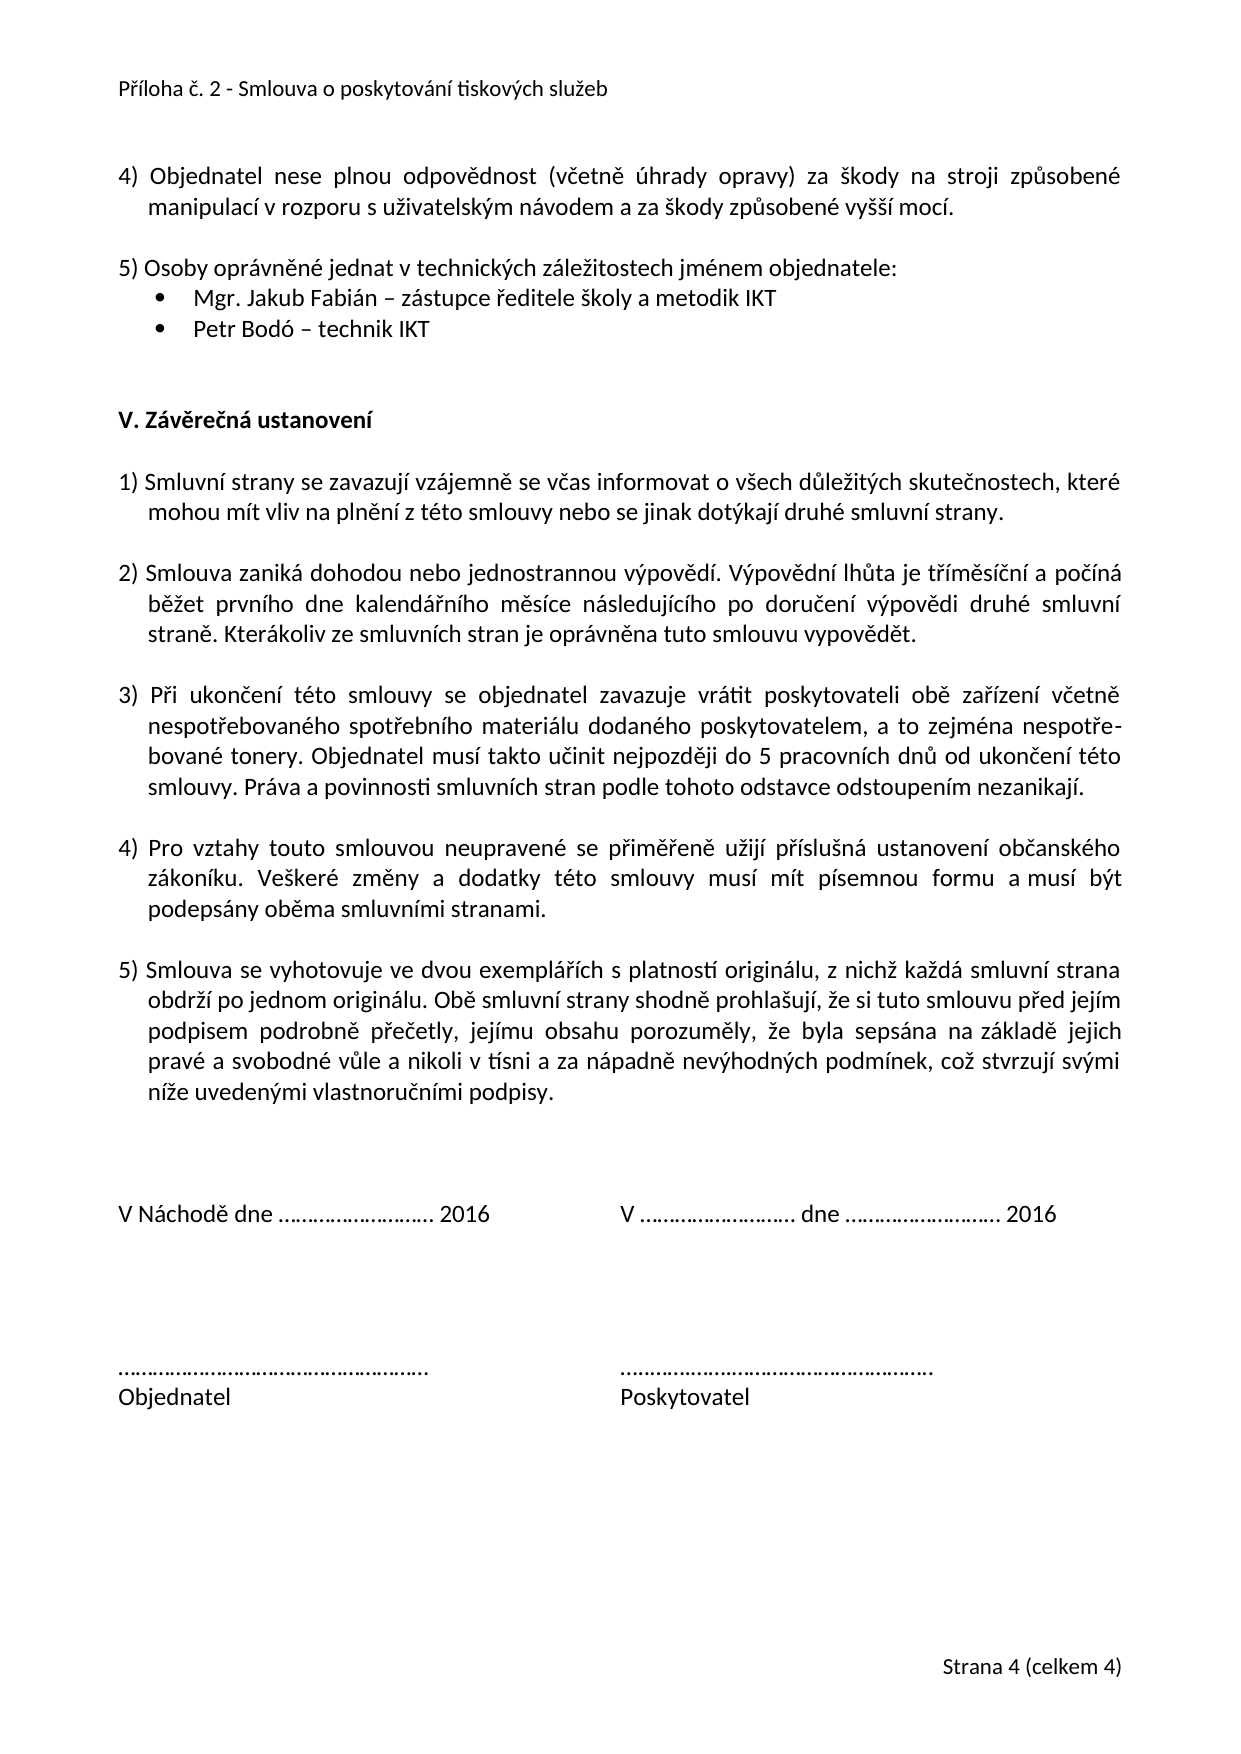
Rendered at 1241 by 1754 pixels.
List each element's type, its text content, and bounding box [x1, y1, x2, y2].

text V. Závěrečná ustanovení [118, 404, 1122, 435]
list Petr Bodó – technik IKT [156, 313, 1122, 343]
text Objednatel Poskytovatel [118, 1381, 1122, 1412]
text V Náchodě dne ……………………… 2016 V ……………………… dne ……………………… 2016 [118, 1198, 1122, 1229]
text 2) Smlouva zaniká dohodou nebo jednostrannou výpovědí. Výpovědní lhůta je tříměsíční a počíná běžet prvního dne kalendářního měsíce následujícího po doručení výpovědi druhé smluvní straně. Kterákoliv ze smluvních stran je oprávněna tuto smlouvu vypovědět. [118, 557, 1122, 649]
text 1) Smluvní strany se zavazují vzájemně se včas informovat o všech důležitých skutečnostech, které mohou mít vliv na plnění z této smlouvy nebo se jinak dotýkají druhé smluvní strany. [118, 466, 1122, 527]
list Mgr. Jakub Fabián – zástupce ředitele školy a metodik IKT [156, 282, 1122, 313]
text 3) Při ukončení této smlouvy se objednatel zavazuje vrátit poskytovateli obě zařízení včetně nespotřebovaného spotřebního materiálu dodaného poskytovatelem, a to zejména nespotřebované tonery. Objednatel musí takto učinit nejpozději do 5 pracovních dnů od ukončení této smlouvy. Práva a povinnosti smluvních stran podle tohoto odstavce odstoupením nezanikají. [118, 679, 1122, 801]
text 5) Osoby oprávněné jednat v technických záležitostech jménem objednatele: [118, 252, 1122, 282]
text 5) Smlouva se vyhotovuje ve dvou exemplářích s platností originálu, z nichž každá smluvní strana obdrží po jednom originálu. Obě smluvní strany shodně prohlašují, že si tuto smlouvu před jejím podpisem podrobně přečetly, jejímu obsahu porozuměly, že byla sepsána na základě jejich pravé a svobodné vůle a nikoli v tísni a za nápadně nevýhodných podmínek, což stvrzují svými níže uvedenými vlastnoručními podpisy. [118, 954, 1122, 1107]
text 4) Pro vztahy touto smlouvou neupravené se přiměřeně užijí příslušná ustanovení občanského zákoníku. Veškeré změny a dodatky této smlouvy musí mít písemnou formu a musí být podepsány oběma smluvními stranami. [118, 832, 1122, 923]
text 4) Objednatel nese plnou odpovědnost (včetně úhrady opravy) za škody na stroji způsobené manipulací v rozporu s uživatelským návodem a za škody způsobené vyšší mocí. [118, 160, 1122, 221]
text ……………………………………………… …..…….…….…………………………….. [118, 1351, 1122, 1381]
